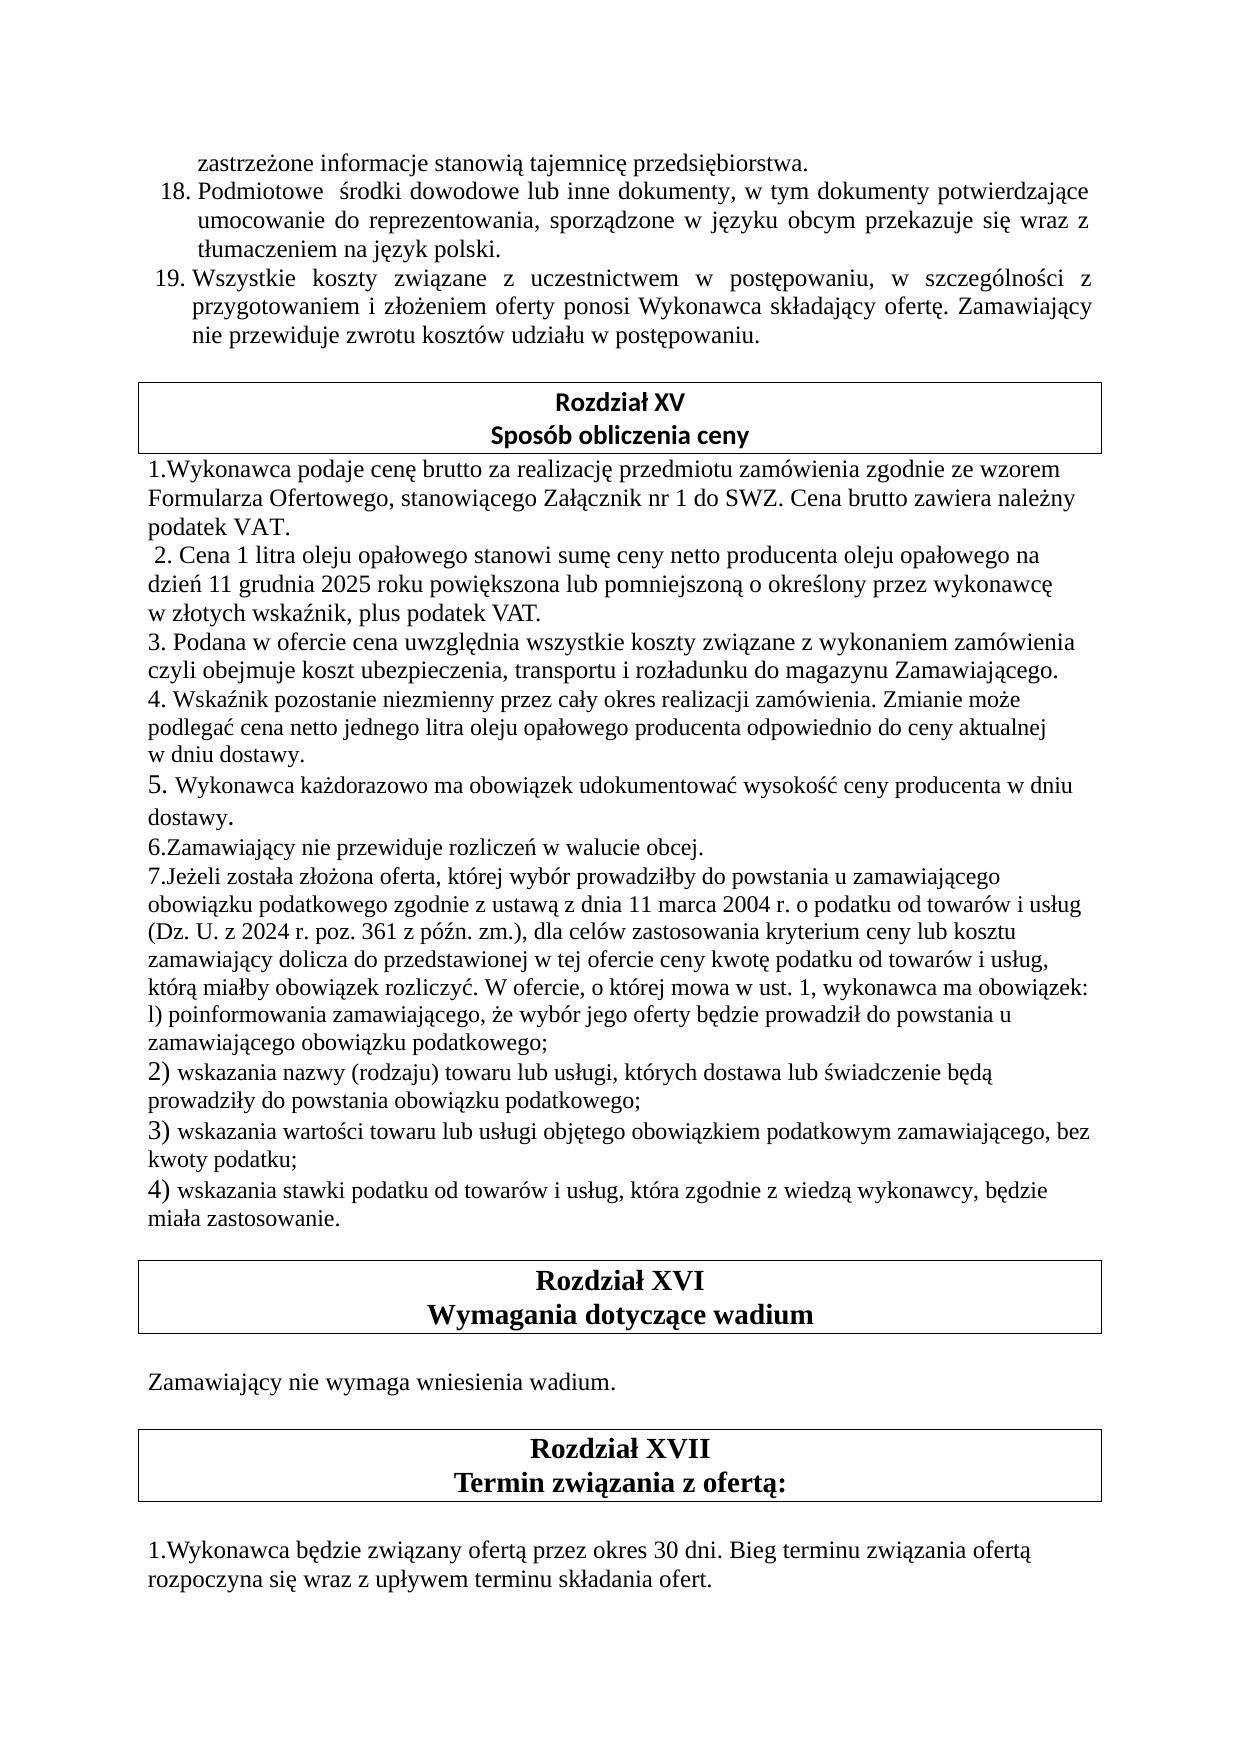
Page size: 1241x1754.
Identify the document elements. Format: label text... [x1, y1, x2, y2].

text 4) wskazania stawki podatku od towarów i usług, która zgodnie z wiedzą wykonawcy, będzie miała zastosowanie. [148, 1173, 1093, 1232]
text Rozdział XVI Wymagania dotyczące wadium [139, 1261, 1101, 1333]
text 1.Wykonawca będzie związany ofertą przez okres 30 dni. Bieg terminu związania ofertą rozpoczyna się wraz z upływem terminu składania ofert. [148, 1535, 1093, 1593]
text 3) wskazania wartości towaru lub usługi objętego obowiązkiem podatkowym zamawiającego, bez kwoty podatku; [148, 1114, 1093, 1173]
text Zamawiający nie wymaga wniesienia wadium. [148, 1367, 1093, 1396]
text 2) wskazania nazwy (rodzaju) towaru lub usługi, których dostawa lub świadczenie będą prowadziły do powstania obowiązku podatkowego; [148, 1055, 1093, 1114]
list Wszystkie koszty związane z uczestnictwem w postępowaniu, w szczególności z przygotowaniem i złożeniem oferty ponosi Wykonawca składający ofertę. Zamawiający nie przewiduje zwrotu kosztów udziału w postępowaniu. [154, 263, 1093, 349]
text Termin związania z ofertą: [139, 1462, 1101, 1501]
text Rozdział XVII [139, 1430, 1101, 1462]
text l) poinformowania zamawiającego, że wybór jego oferty będzie prowadził do powstania u zamawiającego obowiązku podatkowego; [148, 1000, 1093, 1055]
text Rozdział XV Sposób obliczenia ceny [139, 383, 1101, 453]
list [160, 148, 1090, 176]
text 7.Jeżeli została złożona oferta, której wybór prowadziłby do powstania u zamawiającego obowiązku podatkowego zgodnie z ustawą z dnia 11 marca 2004 r. o podatku od towarów i usług (Dz. U. z 2024 r. poz. 361 z późn. zm.), dla celów zastosowania kryterium ceny lub kosztu zamawiający dolicza do przedstawionej w tej ofercie ceny kwotę podatku od towarów i usług, którą miałby obowiązek rozliczyć. W ofercie, o której mowa w ust. 1, wykonawca ma obowiązek: [148, 861, 1093, 1000]
list Podmiotowe środki dowodowe lub inne dokumenty, w tym dokumenty potwierdzające umocowanie do reprezentowania, sporządzone w języku obcym przekazuje się wraz z tłumaczeniem na język polski. [160, 176, 1090, 263]
text 6.Zamawiający nie przewiduje rozliczeń w walucie obcej. [148, 832, 1093, 861]
text 5. Wykonawca każdorazowo ma obowiązek udokumentować wysokość ceny producenta w dniu dostawy. [148, 768, 1093, 832]
text 4. Wskaźnik pozostanie niezmienny przez cały okres realizacji zamówienia. Zmianie może podlegać cena netto jednego litra oleju opałowego producenta odpowiednio do ceny aktualnej w dniu dostawy. [148, 684, 1093, 768]
text 1.Wykonawca podaje cenę brutto za realizację przedmiotu zamówienia zgodnie ze wzorem Formularza Ofertowego, stanowiącego Załącznik nr 1 do SWZ. Cena brutto zawiera należny podatek VAT. 2. Cena 1 litra oleju opałowego stanowi sumę ceny netto producenta oleju opałowego na dzień 11 grudnia 2025 roku powiększona lub pomniejszoną o określony przez wykonawcę w złotych wskaźnik, plus podatek VAT. 3. Podana w ofercie cena uwzględnia wszystkie koszty związane z wykonaniem zamówienia czyli obejmuje koszt ubezpieczenia, transportu i rozładunku do magazynu Zamawiającego. [148, 454, 1093, 684]
